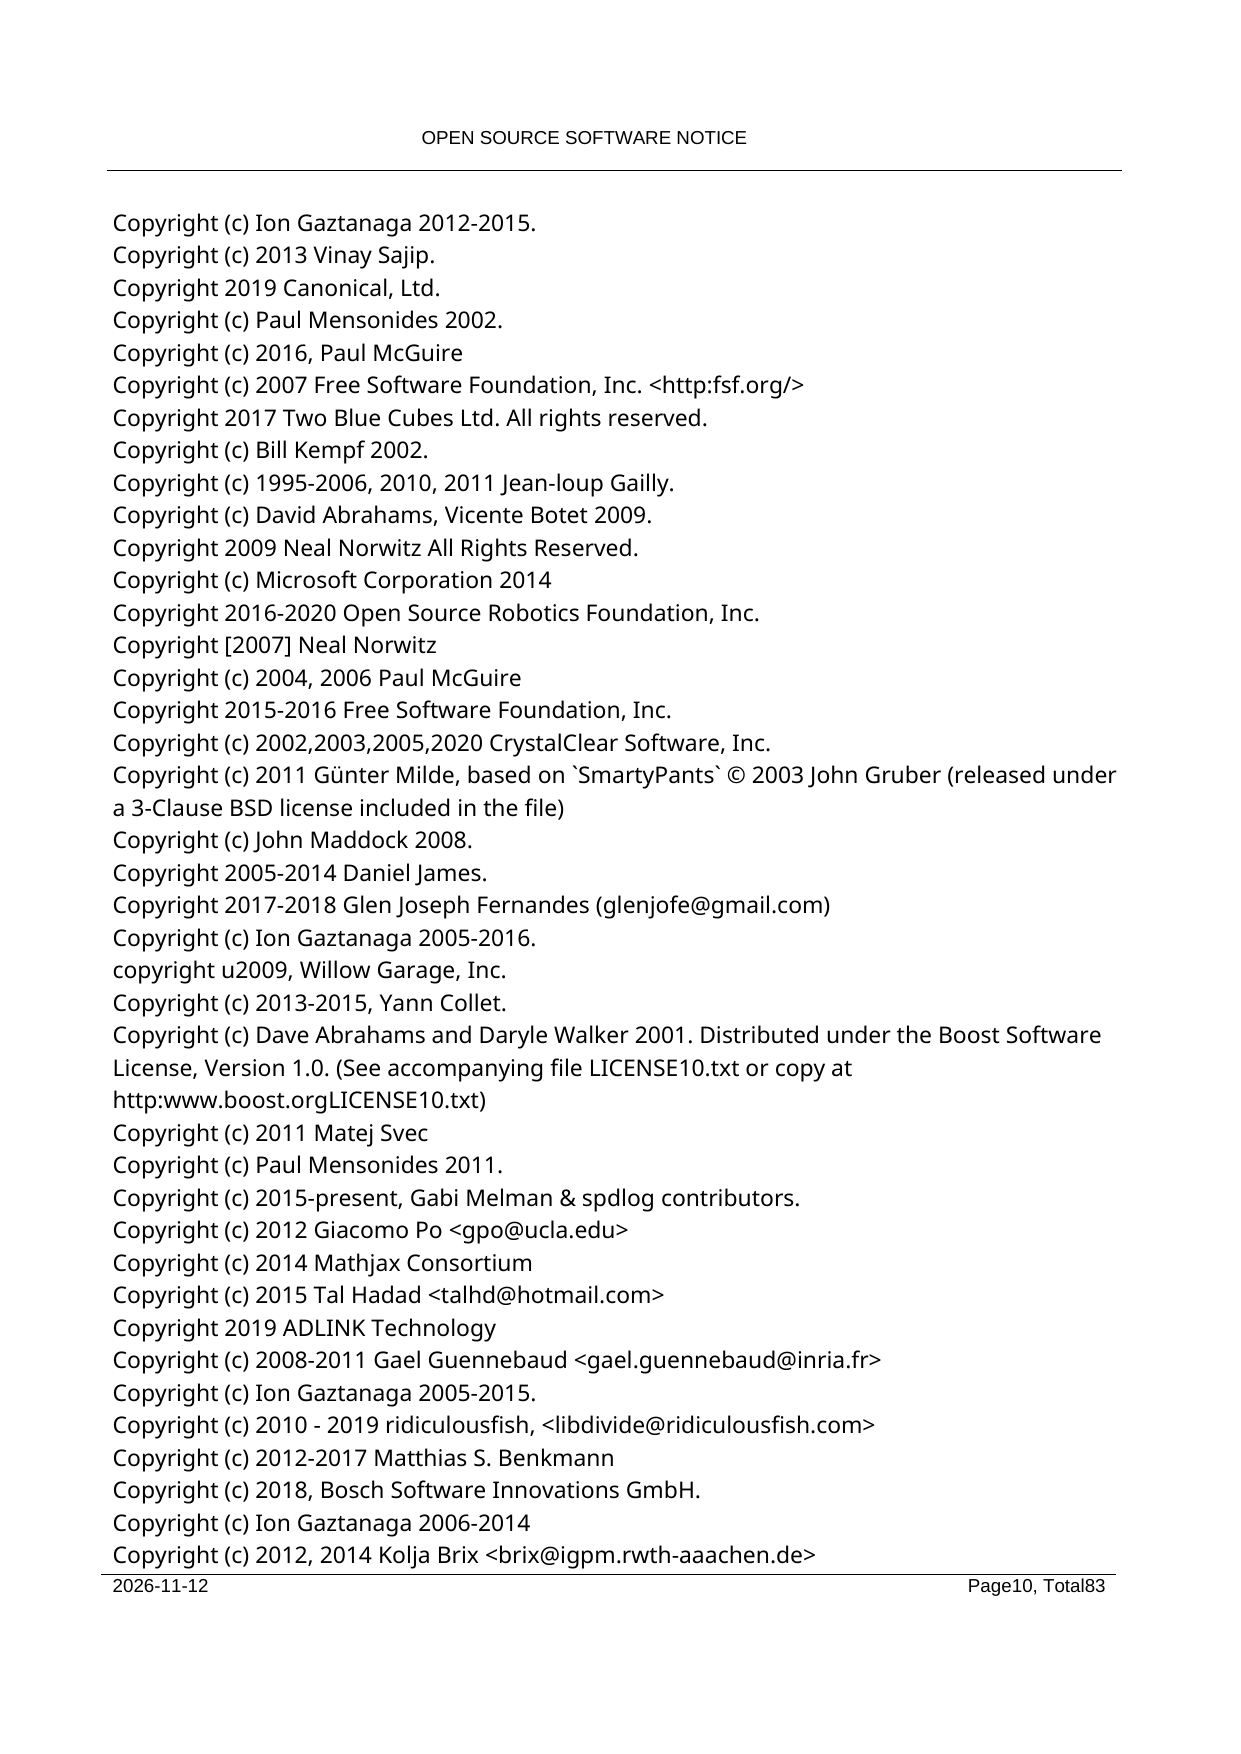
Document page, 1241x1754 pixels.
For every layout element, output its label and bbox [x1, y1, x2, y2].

text [112, 206, 1128, 1571]
